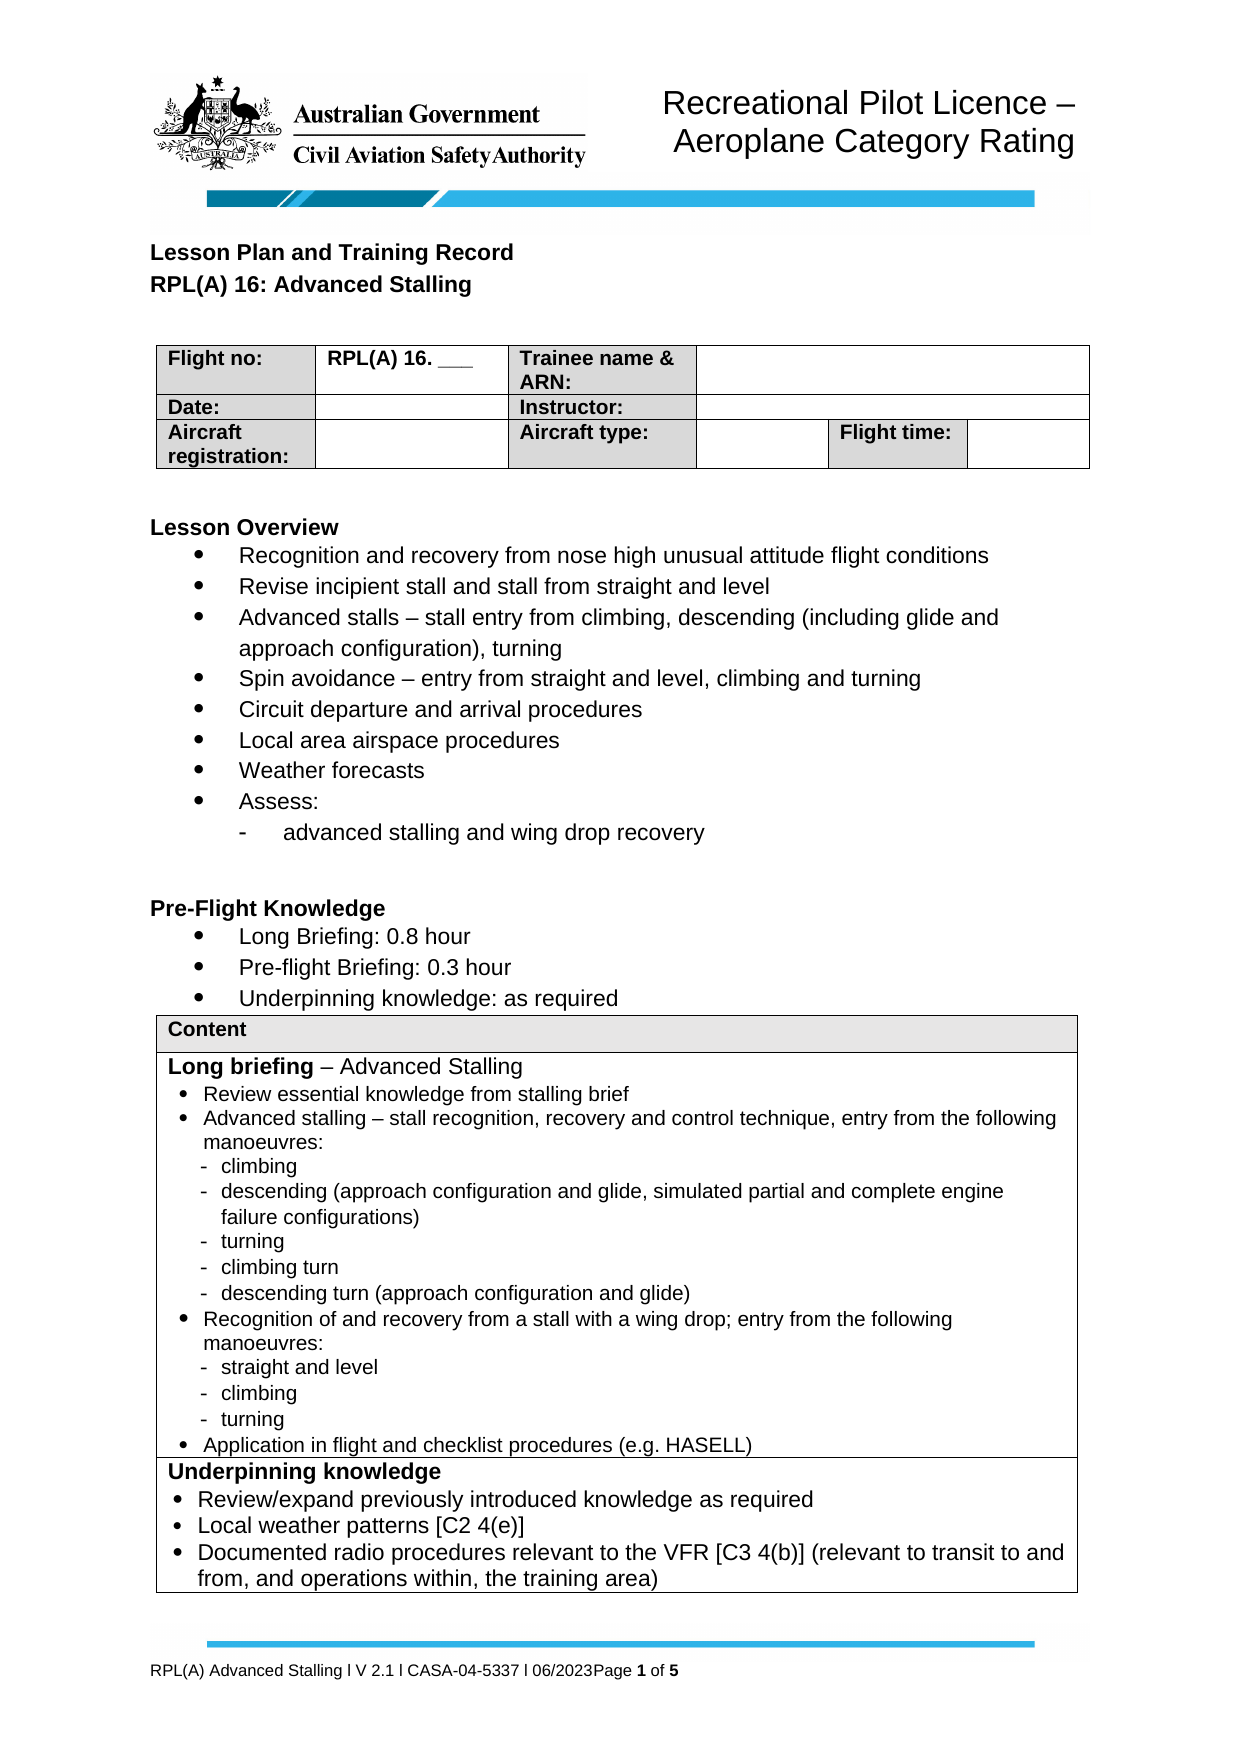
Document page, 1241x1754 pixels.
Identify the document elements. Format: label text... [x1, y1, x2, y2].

list Local area airspace procedures [194, 727, 1090, 753]
list advanced stalling and wing drop recovery [238, 819, 1090, 846]
table_cell [968, 420, 1089, 468]
table_header Flight no: [157, 346, 315, 394]
list Assess: [194, 788, 1090, 815]
list Long Briefing: 0.8 hour [194, 923, 1090, 950]
table_cell [697, 420, 828, 468]
table_cell Aircraft registration: [157, 420, 315, 468]
table_header [697, 346, 1089, 394]
table_cell Long briefing – Advanced Stalling Review essential knowledge from stalling brief Advanced stalling – stall recognition, recovery and control technique, entry from the following manoeuvres: climbing descending (approach configuration and glide, simulated partial and complete engine failure configurations) turning climbing turn descending turn (approach configuration and glide) Recognition of and recovery from a stall with a wing drop; entry from the following manoeuvres: straight and level climbing turning Application in flight and checklist procedures (e.g. HASELL) [157, 1053, 1077, 1457]
table_header Trainee name & ARN: [509, 346, 696, 394]
list Advanced stalls – stall entry from climbing, descending (including glide and approach configuration), turning [194, 604, 1090, 661]
subtitle Lesson Plan and Training Record [150, 239, 1090, 265]
picture [150, 73, 1091, 235]
list Recognition and recovery from nose high unusual attitude flight conditions [194, 542, 1090, 569]
table_header RPL(A) 16. ___ [316, 346, 508, 394]
list Spin avoidance – entry from straight and level, climbing and turning [194, 665, 1090, 692]
subtitle RPL(A) 16: Advanced Stalling [150, 271, 1090, 298]
table_cell [316, 395, 508, 419]
table_cell [697, 395, 1089, 419]
table_cell [316, 420, 508, 468]
list Revise incipient stall and stall from straight and level [194, 573, 1090, 600]
list Circuit departure and arrival procedures [194, 696, 1090, 723]
table_cell Date: [157, 395, 315, 419]
list Weather forecasts [194, 757, 1090, 784]
table_cell Aircraft type: [509, 420, 696, 468]
list Underpinning knowledge: as required [194, 984, 1090, 1011]
subtitle Pre-Flight Knowledge [150, 894, 1090, 921]
subtitle Lesson Overview [150, 514, 1090, 540]
table_header Content [157, 1016, 1077, 1052]
table_cell Flight time: [829, 420, 967, 468]
table_cell Instructor: [509, 395, 696, 419]
picture [150, 1623, 1091, 1662]
list Pre-flight Briefing: 0.3 hour [194, 954, 1090, 981]
